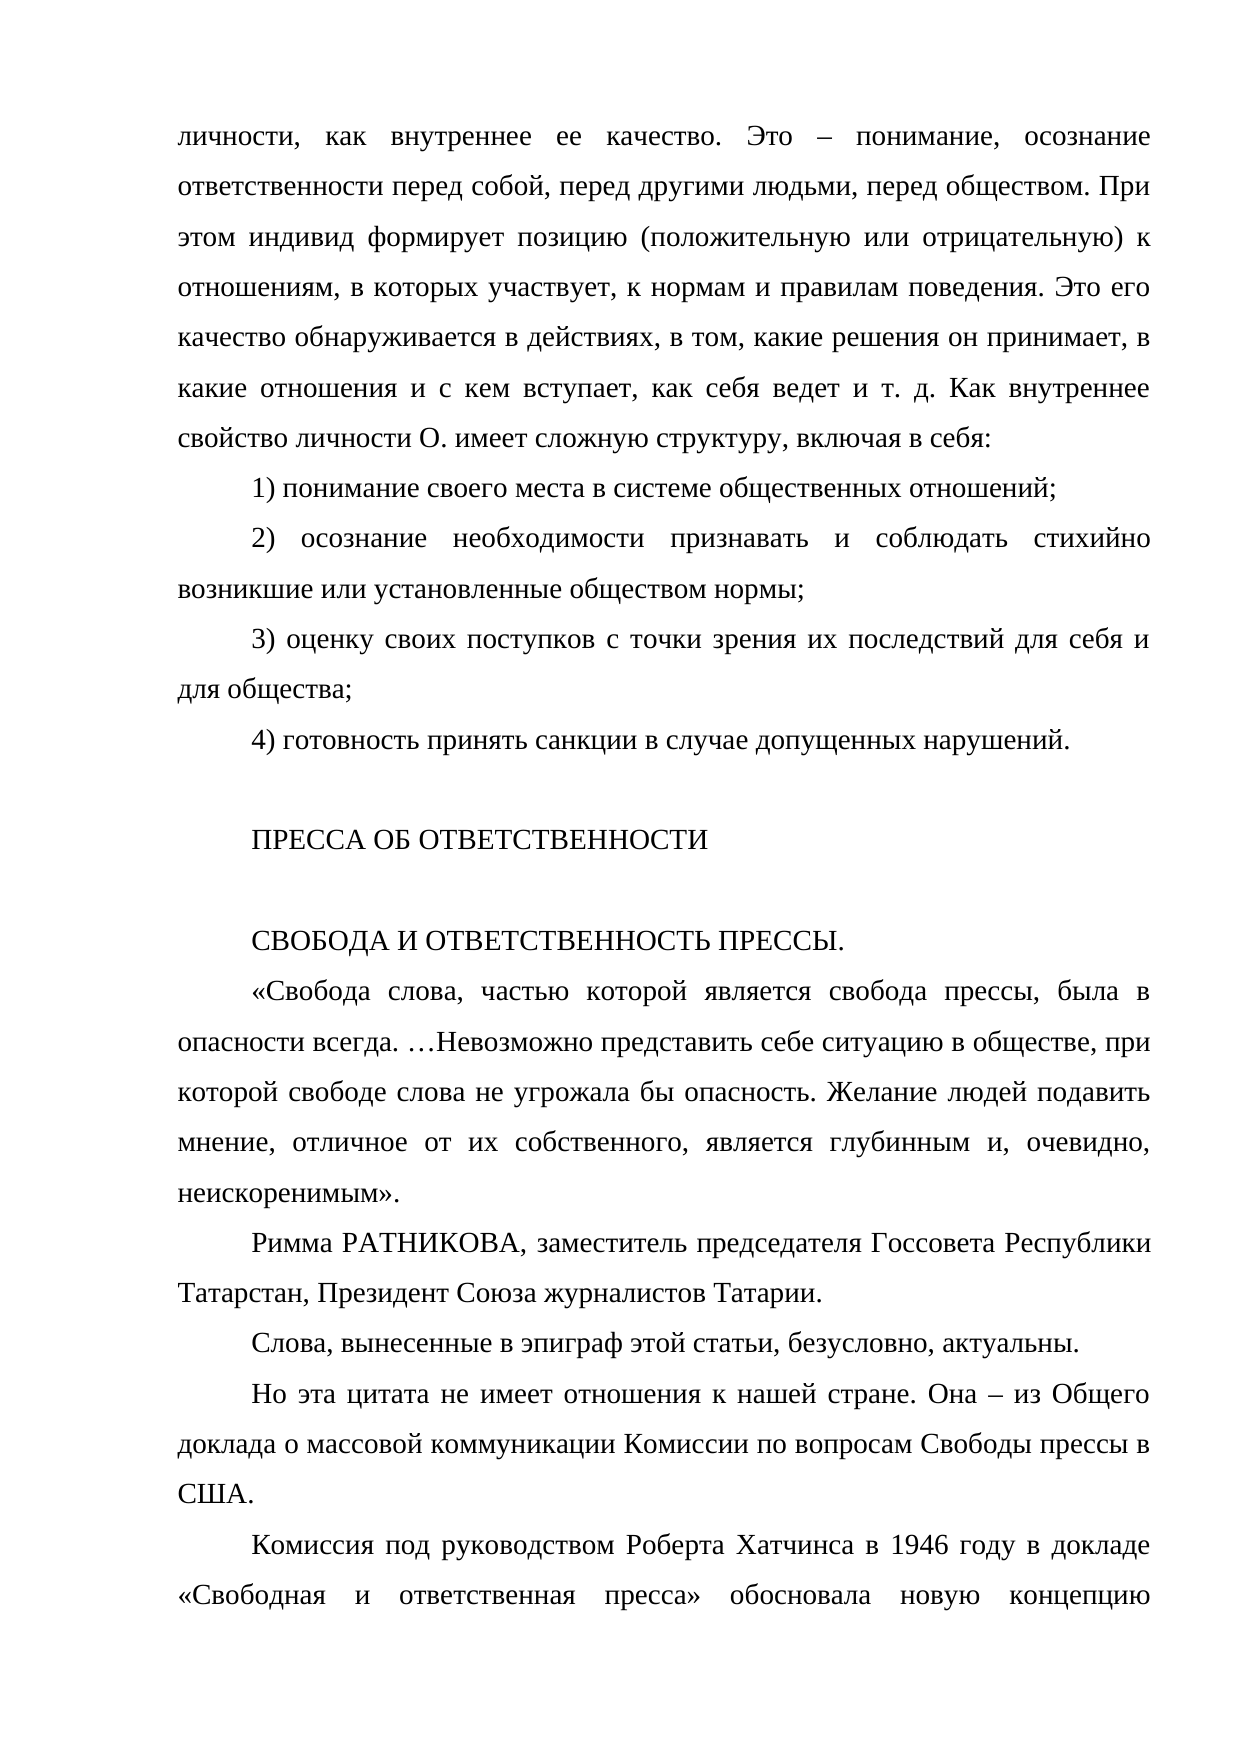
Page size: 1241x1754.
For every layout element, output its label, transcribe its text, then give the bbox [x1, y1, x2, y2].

text «Свобода слова, частью которой является свобода прессы, была в опасности всегда. …Невозможно представить себе ситуацию в обществе, при которой свободе слова не угрожала бы опасность. Желание людей подавить мнение, отличное от их собственного, является глубинным и, очевидно, неискоренимым». [177, 973, 1152, 1208]
text Cлова, вынесенные в эпиграф этой статьи, безусловно, актуальны. [177, 1326, 1152, 1359]
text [177, 118, 1152, 453]
text Пресса об Ответственности [177, 822, 1152, 856]
text 4) готовность принять санкции в случае допущенных нарушений. [177, 722, 1152, 755]
text 1) понимание своего места в системе общественных отношений; [177, 470, 1152, 504]
text 3) оценку своих поступков с точки зрения их последствий для себя и для общества; [177, 621, 1152, 705]
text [177, 1527, 1152, 1611]
text СВОБОДА И ОТВЕТСТВЕННОСТЬ ПРЕССЫ. [177, 923, 1152, 957]
text Но эта цитата не имеет отношения к нашей стране. Она – из Общего доклада о массовой коммуникации Комиссии по вопросам Свободы прессы в США. [177, 1376, 1152, 1510]
text Римма РАТНИКОВА, заместитель председателя Госсовета Республики Татарстан, Президент Союза журналистов Татарии. [177, 1225, 1152, 1309]
text 2) осознание необходимости признавать и соблюдать стихийно возникшие или установленные обществом нормы; [177, 521, 1152, 604]
